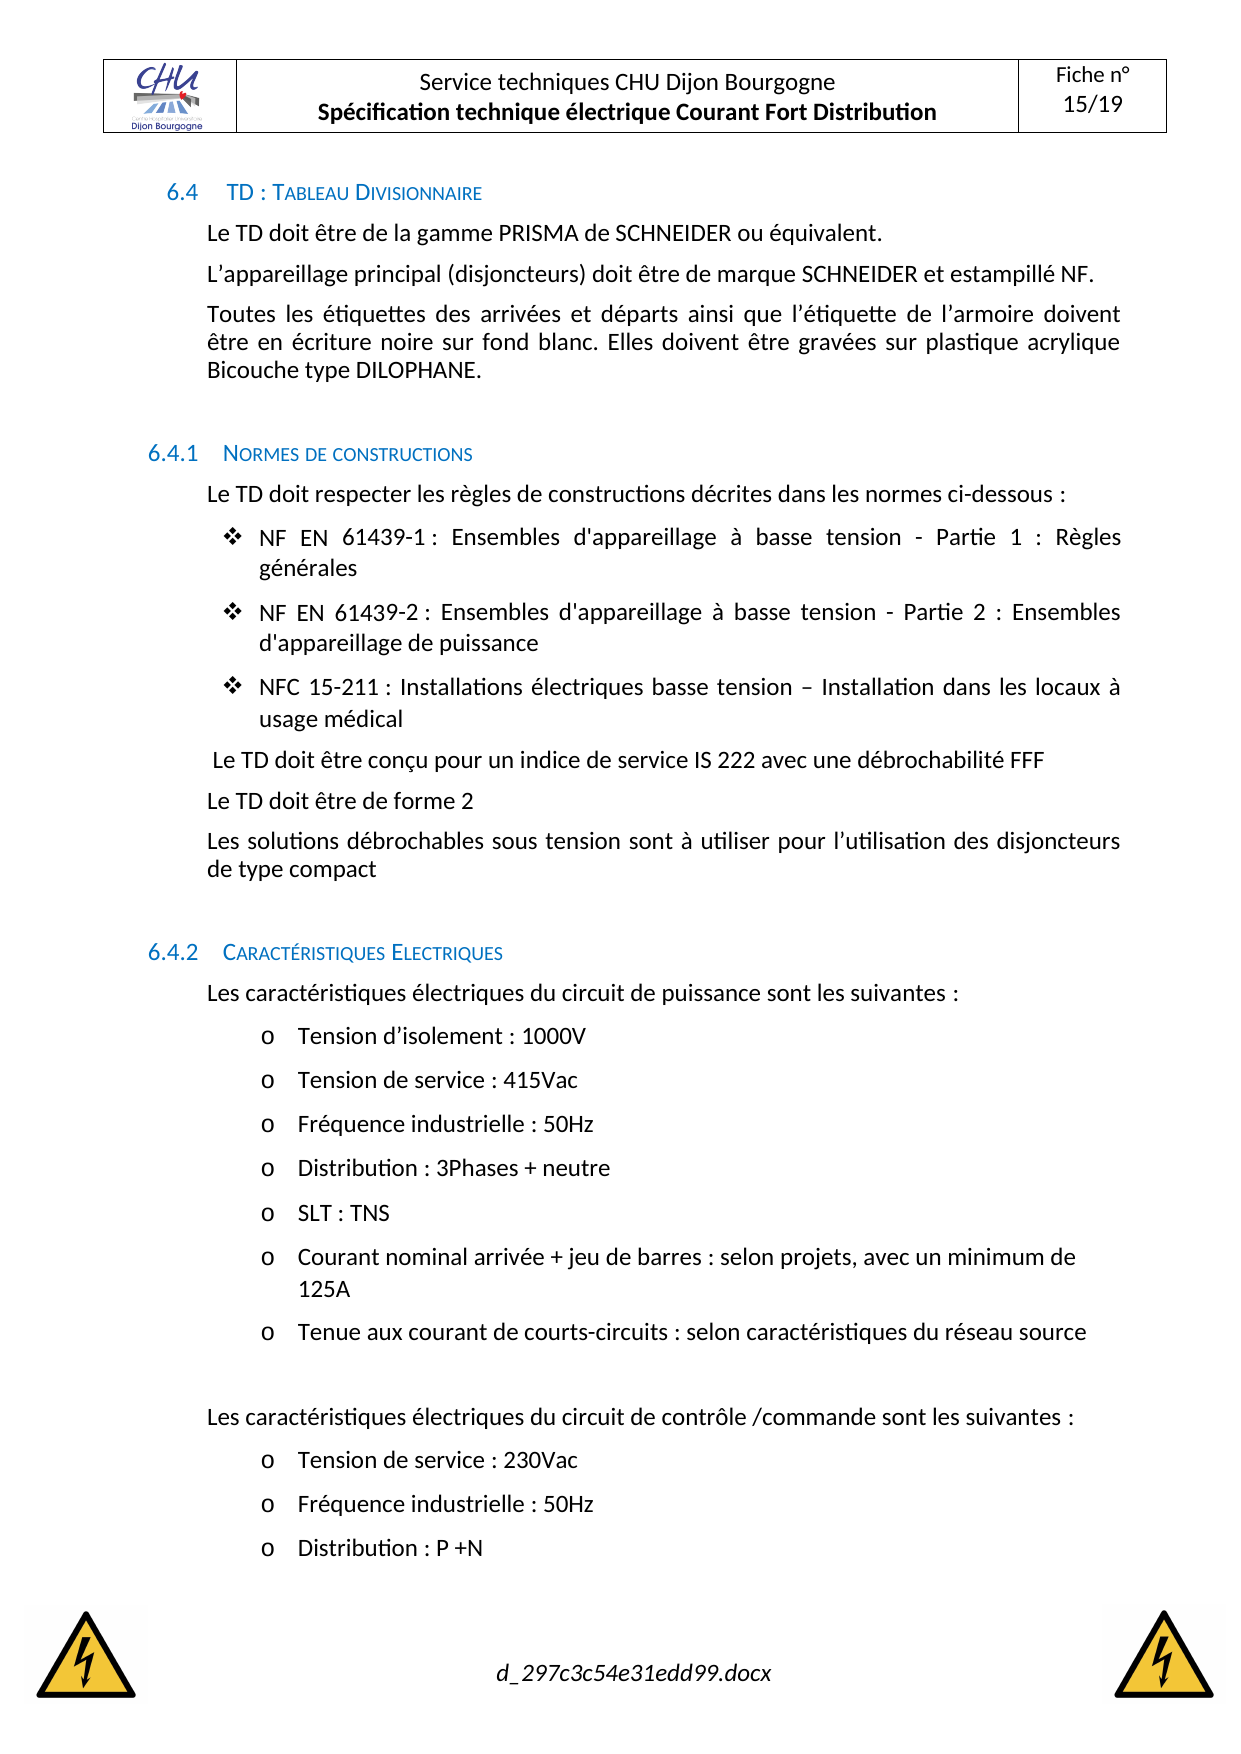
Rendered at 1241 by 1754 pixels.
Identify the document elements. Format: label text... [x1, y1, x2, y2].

picture [132, 62, 203, 131]
subtitle Caractéristiques Electriques [148, 936, 1122, 967]
list Tension de service : 415Vac [260, 1064, 1122, 1096]
text Le TD doit être de forme 2 [207, 787, 1122, 815]
text Les solutions débrochables sous tension sont à utiliser pour l’utilisation des disjoncteurs de type compact [207, 827, 1122, 883]
text Toutes les étiquettes des arrivées et départs ainsi que l’étiquette de l’armoire doivent être en écriture noire sur fond blanc. Elles doivent être gravées sur plastique acrylique Bicouche type DILOPHANE. [207, 300, 1122, 384]
list Distribution : P +N [260, 1532, 1122, 1564]
text Le TD doit être conçu pour un indice de service IS 222 avec une débrochabilité FFF [207, 746, 1122, 774]
text Le TD doit respecter les règles de constructions décrites dans les normes ci-dessous : [207, 480, 1122, 508]
list Fréquence industrielle : 50Hz [260, 1108, 1122, 1140]
text Les caractéristiques électriques du circuit de puissance sont les suivantes : [207, 979, 1122, 1007]
list Courant nominal arrivée + jeu de barres : selon projets, avec un minimum de 125A [260, 1241, 1122, 1303]
list Fréquence industrielle : 50Hz [260, 1488, 1122, 1520]
list Tension de service : 230Vac [260, 1444, 1122, 1476]
text Les caractéristiques électriques du circuit de contrôle /commande sont les suivantes : [207, 1403, 1122, 1431]
list Tenue aux courant de courts-circuits : selon caractéristiques du réseau source [260, 1316, 1122, 1348]
list SLT : TNS [260, 1197, 1122, 1229]
text Le TD doit être de la gamme PRISMA de SCHNEIDER ou équivalent. [207, 219, 1122, 247]
subtitle Normes de constructions [148, 437, 1122, 468]
list NFC 15-211 : Installations électriques basse tension – Installation dans les locaux à usage médical [221, 670, 1122, 734]
subtitle TD : Tableau Divisionnaire [166, 176, 1122, 207]
text L’appareillage principal (disjoncteurs) doit être de marque SCHNEIDER et estampillé NF. [207, 260, 1122, 288]
picture [24, 1605, 148, 1704]
list Tension d’isolement : 1000V [260, 1020, 1122, 1052]
list Distribution : 3Phases + neutre [260, 1153, 1122, 1184]
list NF EN 61439-1 : Ensembles d'appareillage à basse tension - Partie 1 : Règles générales [221, 521, 1122, 583]
list NF EN 61439-2 : Ensembles d'appareillage à basse tension - Partie 2 : Ensembles d'appareillage de puissance [221, 596, 1122, 658]
picture [1102, 1604, 1226, 1704]
